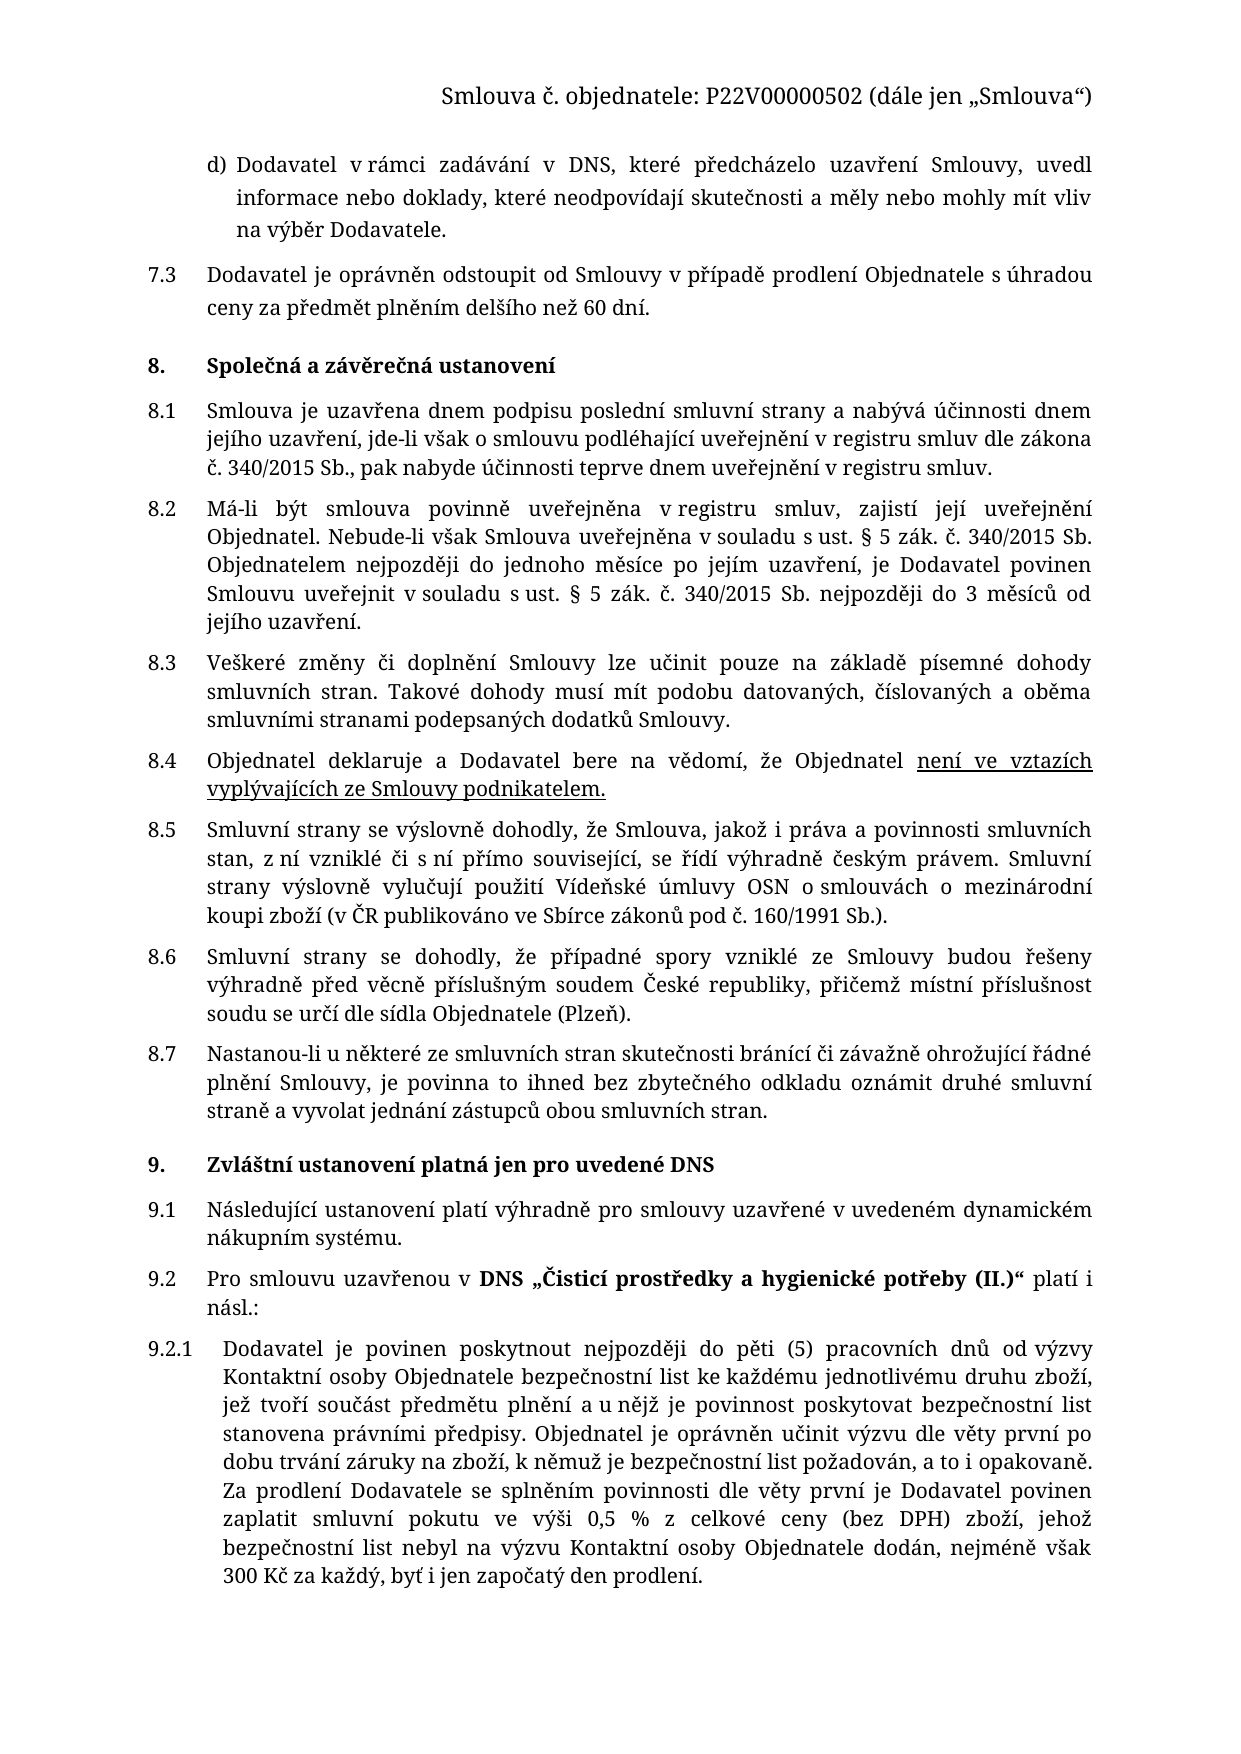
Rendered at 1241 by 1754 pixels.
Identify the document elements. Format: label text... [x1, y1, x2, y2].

list Nastanou-li u některé ze smluvních stran skutečnosti bránící či závažně ohrožující řádné plnění Smlouvy, je povinna to ihned bez zbytečného odkladu oznámit druhé smluvní straně a vyvolat jednání zástupců obou smluvních stran. [148, 1039, 1093, 1125]
list Smluvní strany se výslovně dohodly, že Smlouva, jakož i práva a povinnosti smluvních stan, z ní vzniklé či s ní přímo související, se řídí výhradně českým právem. Smluvní strany výslovně vylučují použití Vídeňské úmluvy OSN o smlouvách o mezinárodní koupi zboží (v ČR publikováno ve Sbírce zákonů pod č. 160/1991 Sb.). [148, 816, 1093, 929]
list Dodavatel je oprávněn odstoupit od Smlouvy v případě prodlení Objednatele s úhradou ceny za předmět plněním delšího než 60 dní. [148, 261, 1093, 322]
list Společná a závěrečná ustanovení [148, 351, 1093, 379]
list Dodavatel je povinen poskytnout nejpozději do pěti (5) pracovních dnů od výzvy Kontaktní osoby Objednatele bezpečnostní list ke každému jednotlivému druhu zboží, jež tvoří součást předmětu plnění a u nějž je povinnost poskytovat bezpečnostní list stanovena právními předpisy. Objednatel je oprávněn učinit výzvu dle věty první po dobu trvání záruky na zboží, k němuž je bezpečnostní list požadován, a to i opakovaně. Za prodlení Dodavatele se splněním povinnosti dle věty první je Dodavatel povinen zaplatit smluvní pokutu ve výši 0,5 % z celkové ceny (bez DPH) zboží, jehož bezpečnostní list nebyl na výzvu Kontaktní osoby Objednatele dodán, nejméně však 300 Kč za každý, byť i jen započatý den prodlení. [148, 1334, 1093, 1590]
list Objednatel deklaruje a Dodavatel bere na vědomí, že Objednatel není ve vztazích vyplývajících ze Smlouvy podnikatelem. [148, 746, 1093, 803]
list Zvláštní ustanovení platná jen pro uvedené DNS [148, 1150, 1093, 1178]
list Následující ustanovení platí výhradně pro smlouvy uzavřené v uvedeném dynamickém nákupním systému. [148, 1195, 1093, 1252]
list Smluvní strany se dohodly, že případné spory vzniklé ze Smlouvy budou řešeny výhradně před věcně příslušným soudem České republiky, přičemž místní příslušnost soudu se určí dle sídla Objednatele (Plzeň). [148, 942, 1093, 1027]
list Pro smlouvu uzavřenou v DNS „Čisticí prostředky a hygienické potřeby (II.)“ platí i násl.: [148, 1264, 1093, 1321]
list Smlouva je uzavřena dnem podpisu poslední smluvní strany a nabývá účinnosti dnem jejího uzavření, jde-li však o smlouvu podléhající uveřejnění v registru smluv dle zákona č. 340/2015 Sb., pak nabyde účinnosti teprve dnem uveřejnění v registru smluv. [148, 396, 1093, 481]
list Veškeré změny či doplnění Smlouvy lze učinit pouze na základě písemné dohody smluvních stran. Takové dohody musí mít podobu datovaných, číslovaných a oběma smluvními stranami podepsaných dodatků Smlouvy. [148, 648, 1093, 734]
list Dodavatel v rámci zadávání v DNS, které předcházelo uzavření Smlouvy, uvedl informace nebo doklady, které neodpovídají skutečnosti a měly nebo mohly mít vliv na výběr Dodavatele. [207, 150, 1093, 244]
list Má-li být smlouva povinně uveřejněna v registru smluv, zajistí její uveřejnění Objednatel. Nebude-li však Smlouva uveřejněna v souladu s ust. § 5 zák. č. 340/2015 Sb. Objednatelem nejpozději do jednoho měsíce po jejím uzavření, je Dodavatel povinen Smlouvu uveřejnit v souladu s ust. § 5 zák. č. 340/2015 Sb. nejpozději do 3 měsíců od jejího uzavření. [148, 494, 1093, 636]
